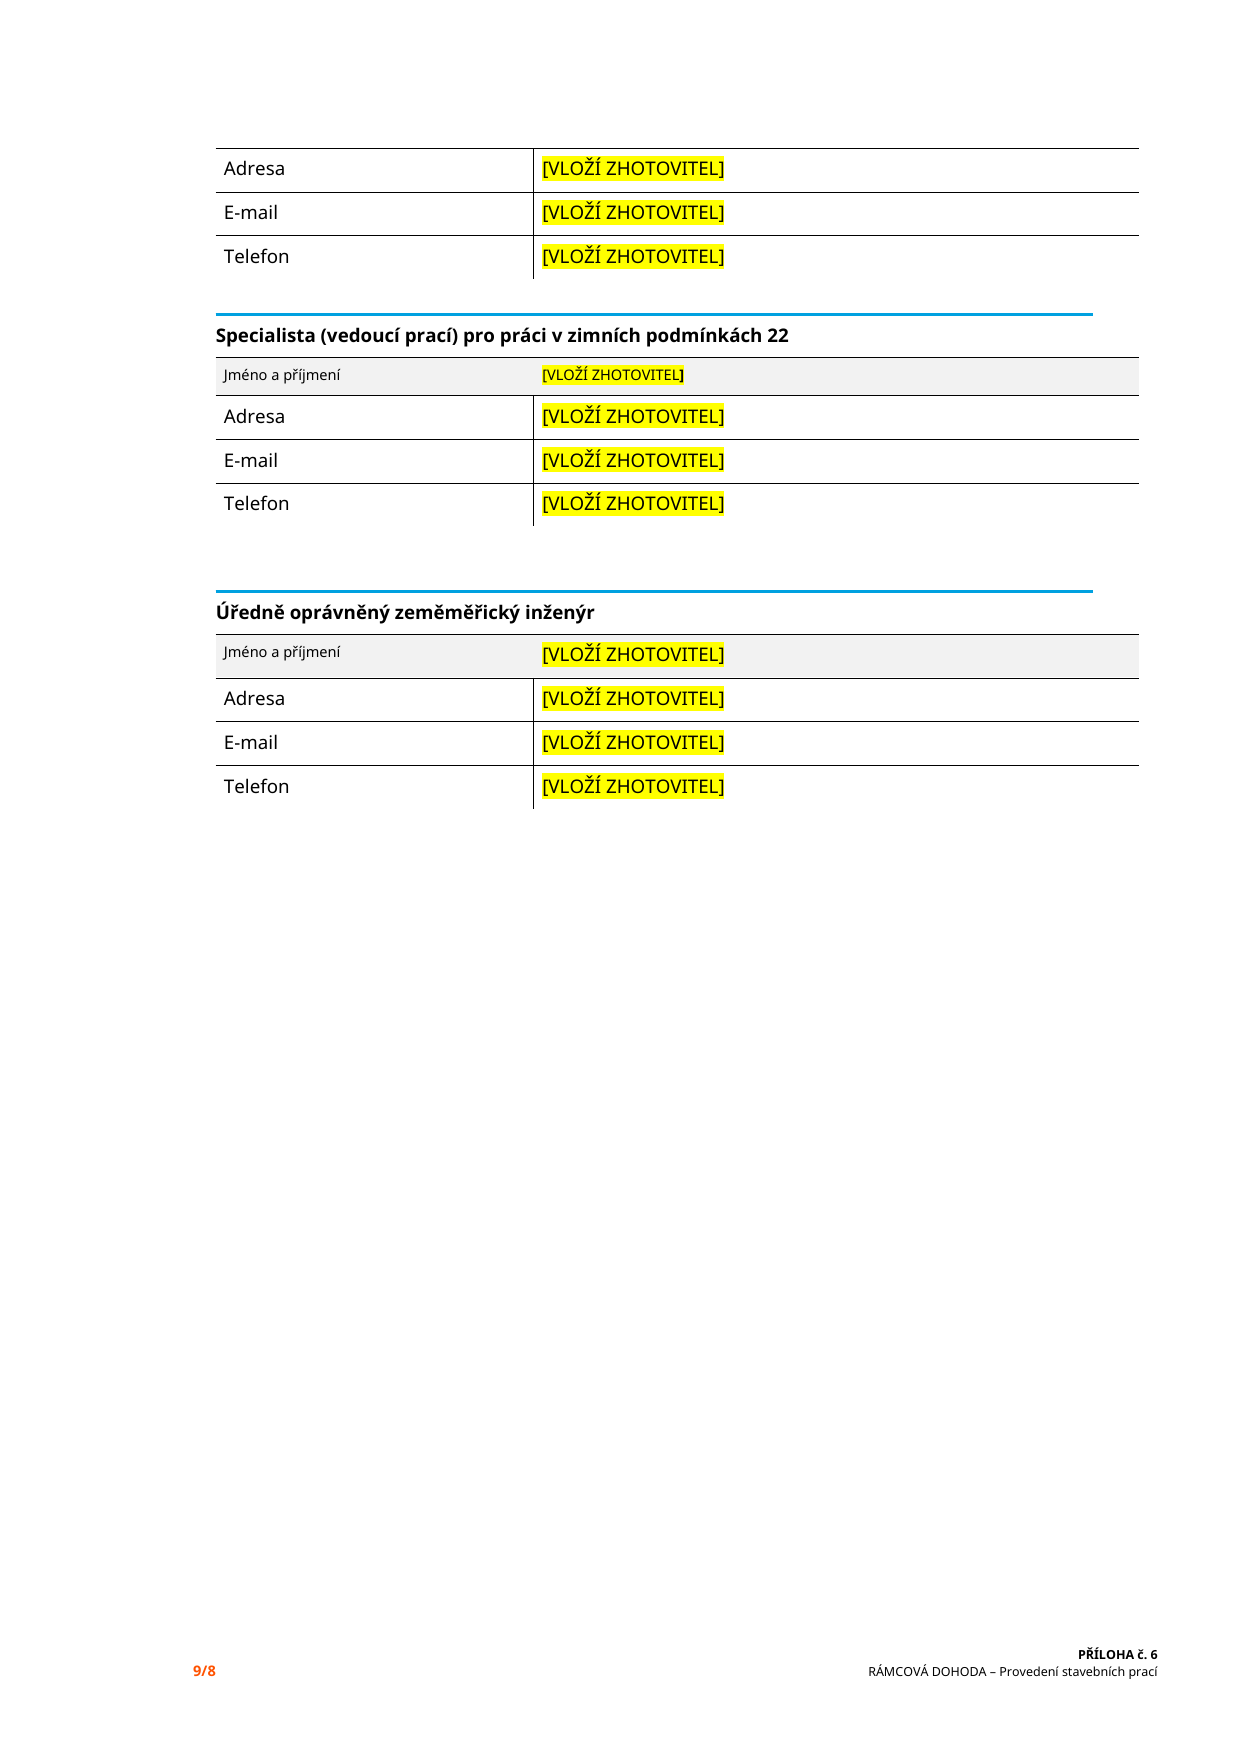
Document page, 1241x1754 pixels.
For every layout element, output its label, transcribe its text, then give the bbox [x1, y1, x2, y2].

table_cell [VLOŽÍ ZHOTOVITEL] [534, 193, 1139, 235]
table_cell E-mail [216, 193, 533, 235]
table_cell Adresa [216, 679, 533, 721]
table_cell [VLOŽÍ ZHOTOVITEL] [534, 679, 1139, 721]
table_cell [VLOŽÍ ZHOTOVITEL] [534, 440, 1139, 482]
table_cell [VLOŽÍ ZHOTOVITEL] [534, 766, 1139, 809]
table_cell [VLOŽÍ ZHOTOVITEL] [534, 149, 1139, 191]
table_cell Telefon [216, 766, 533, 809]
table_cell [VLOŽÍ ZHOTOVITEL] [534, 722, 1139, 765]
table_header [VLOŽÍ ZHOTOVITEL] [534, 635, 1139, 677]
table_cell [VLOŽÍ ZHOTOVITEL] [534, 396, 1139, 439]
table_cell [VLOŽÍ ZHOTOVITEL] [534, 236, 1139, 279]
table_cell Telefon [216, 484, 533, 526]
table_cell Adresa [216, 149, 533, 191]
text Specialista (vedoucí prací) pro práci v zimních podmínkách 22 [216, 316, 1093, 348]
table_header [VLOŽÍ ZHOTOVITEL] [534, 358, 1139, 395]
table_cell E-mail [216, 440, 533, 482]
table_cell Adresa [216, 396, 533, 439]
table_cell E-mail [216, 722, 533, 765]
text Úředně oprávněný zeměměřický inženýr [216, 593, 1093, 625]
table_header Jméno a příjmení [216, 358, 534, 395]
table_header Jméno a příjmení [216, 635, 534, 677]
table_cell [VLOŽÍ ZHOTOVITEL] [534, 484, 1139, 526]
table_cell Telefon [216, 236, 533, 279]
